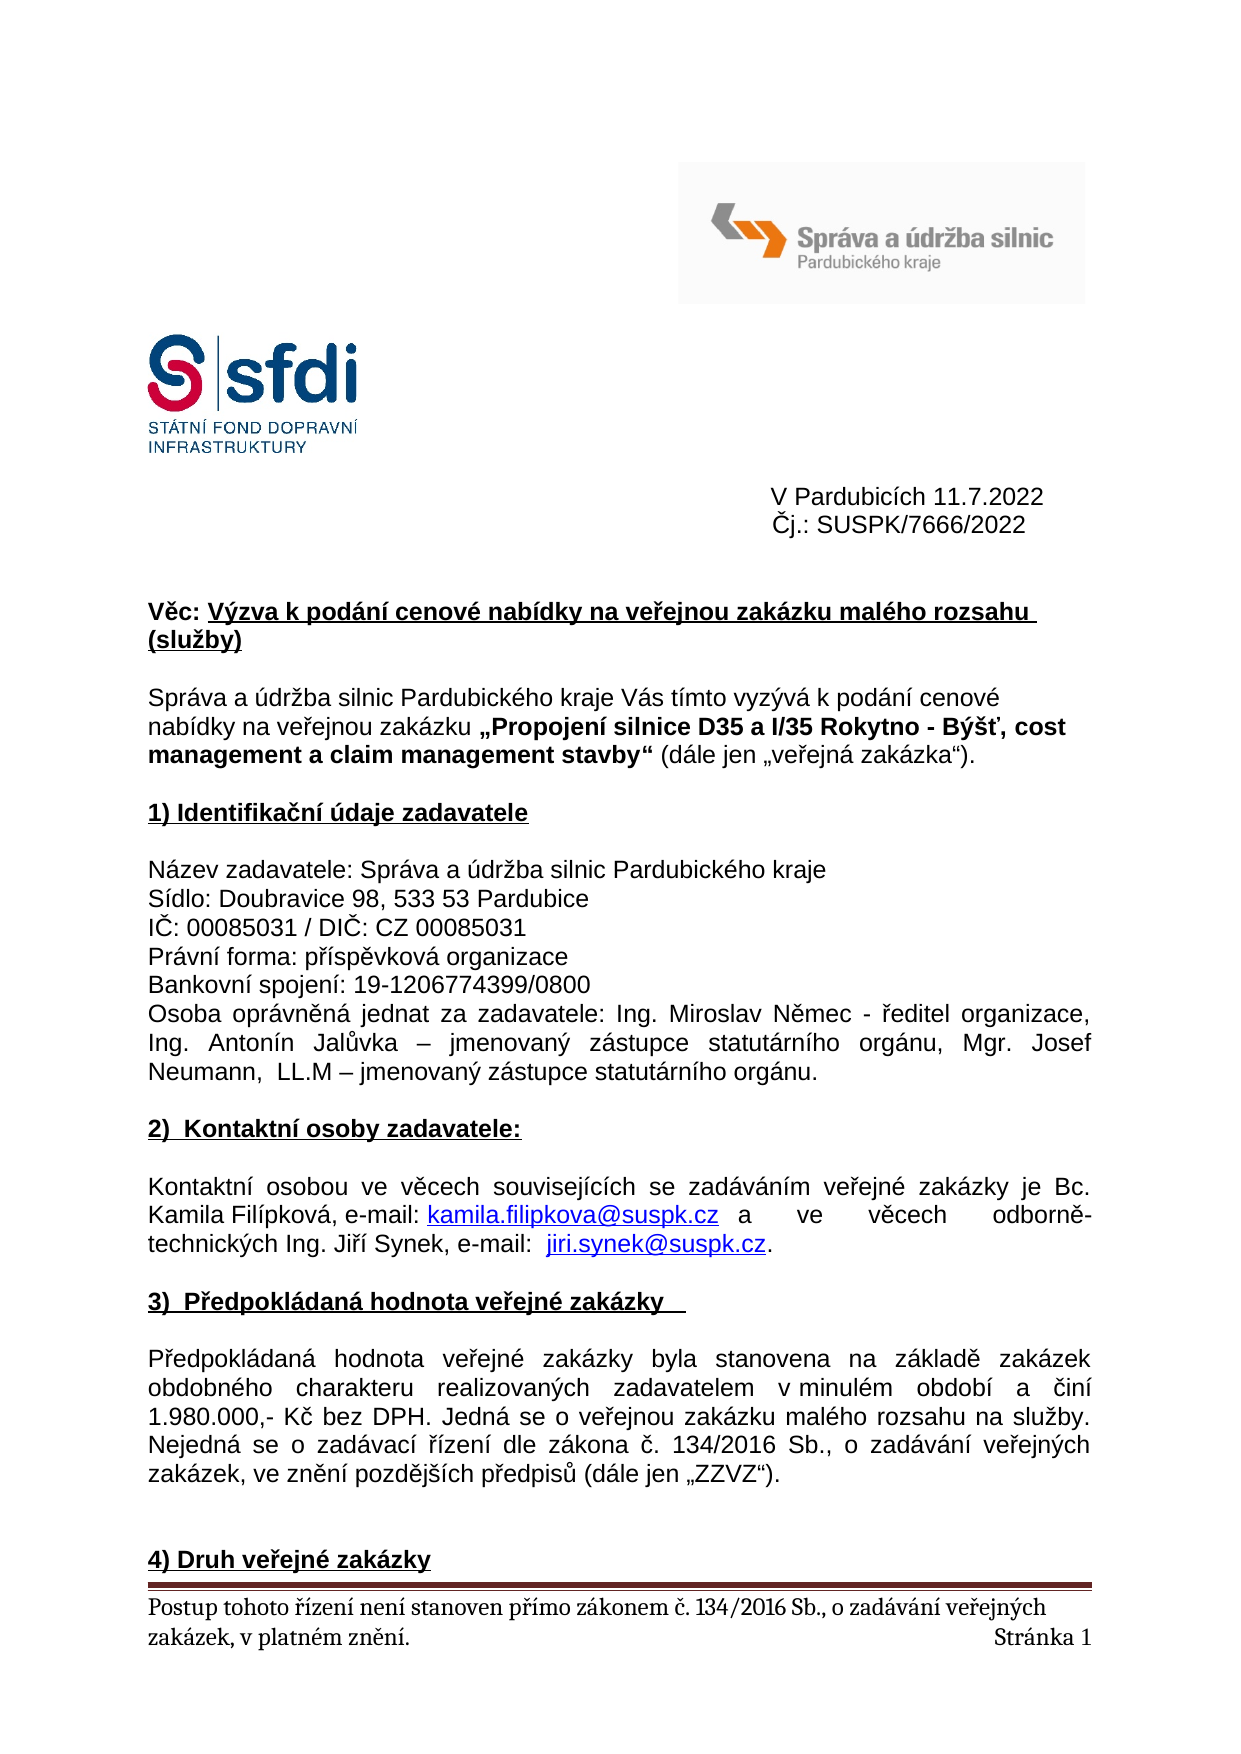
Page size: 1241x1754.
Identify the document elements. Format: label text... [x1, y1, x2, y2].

text Bankovní spojení: 19-1206774399/0800 [148, 970, 1092, 999]
text 3) Předpokládaná hodnota veřejné zakázky [148, 1286, 1092, 1315]
text 1) Identifikační údaje zadavatele [148, 798, 1092, 826]
text Právní forma: příspěvková organizace [148, 941, 1092, 970]
text Čj.: SUSPK/7666/2022 [148, 510, 1092, 539]
text Předpokládaná hodnota veřejné zakázky byla stanovena na základě zakázek obdobného charakteru realizovaných zadavatelem v minulém období a činí 1.980.000,- Kč bez DPH. Jedná se o veřejnou zakázku malého rozsahu na služby. Nejedná se o zadávací řízení dle zákona č. 134/2016 Sb., o zadávání veřejných zakázek, ve znění pozdějších předpisů (dále jen „ZZVZ“). [148, 1344, 1092, 1488]
picture [147, 332, 358, 453]
text 4) Druh veřejné zakázky [148, 1545, 1092, 1574]
text V Pardubicích 11.7.2022 [148, 481, 1092, 510]
text Věc: Výzva k podání cenové nabídky na veřejnou zakázku malého rozsahu (služby) [148, 596, 1092, 654]
text Osoba oprávněná jednat za zadavatele: Ing. Miroslav Němec - ředitel organizace, Ing. Antonín Jalůvka – jmenovaný zástupce statutárního orgánu, Mgr. Josef Neumann, LL.M – jmenovaný zástupce statutárního orgánu. [148, 999, 1092, 1085]
text 2) Kontaktní osoby zadavatele: [148, 1114, 1092, 1143]
picture [678, 162, 1086, 304]
list Kontaktní osobou ve věcech souvisejících se zadáváním veřejné zakázky je Bc. Kamila Filípková, e-mail: kamila.filipkova@suspk.cz a ve věcech odborně-technických Ing. Jiří Synek, e-mail: jiri.synek@suspk.cz. [148, 1171, 1092, 1258]
text Sídlo: Doubravice 98, 533 53 Pardubice [148, 884, 1092, 913]
text Správa a údržba silnic Pardubického kraje Vás tímto vyzývá k podání cenové nabídky na veřejnou zakázku „Propojení silnice D35 a I/35 Rokytno - Býšť, cost management a claim management stavby“ (dále jen „veřejná zakázka“). [148, 683, 1092, 769]
text Název zadavatele: Správa a údržba silnic Pardubického kraje [148, 855, 1092, 884]
text IČ: 00085031 / DIČ: CZ 00085031 [148, 913, 1092, 941]
